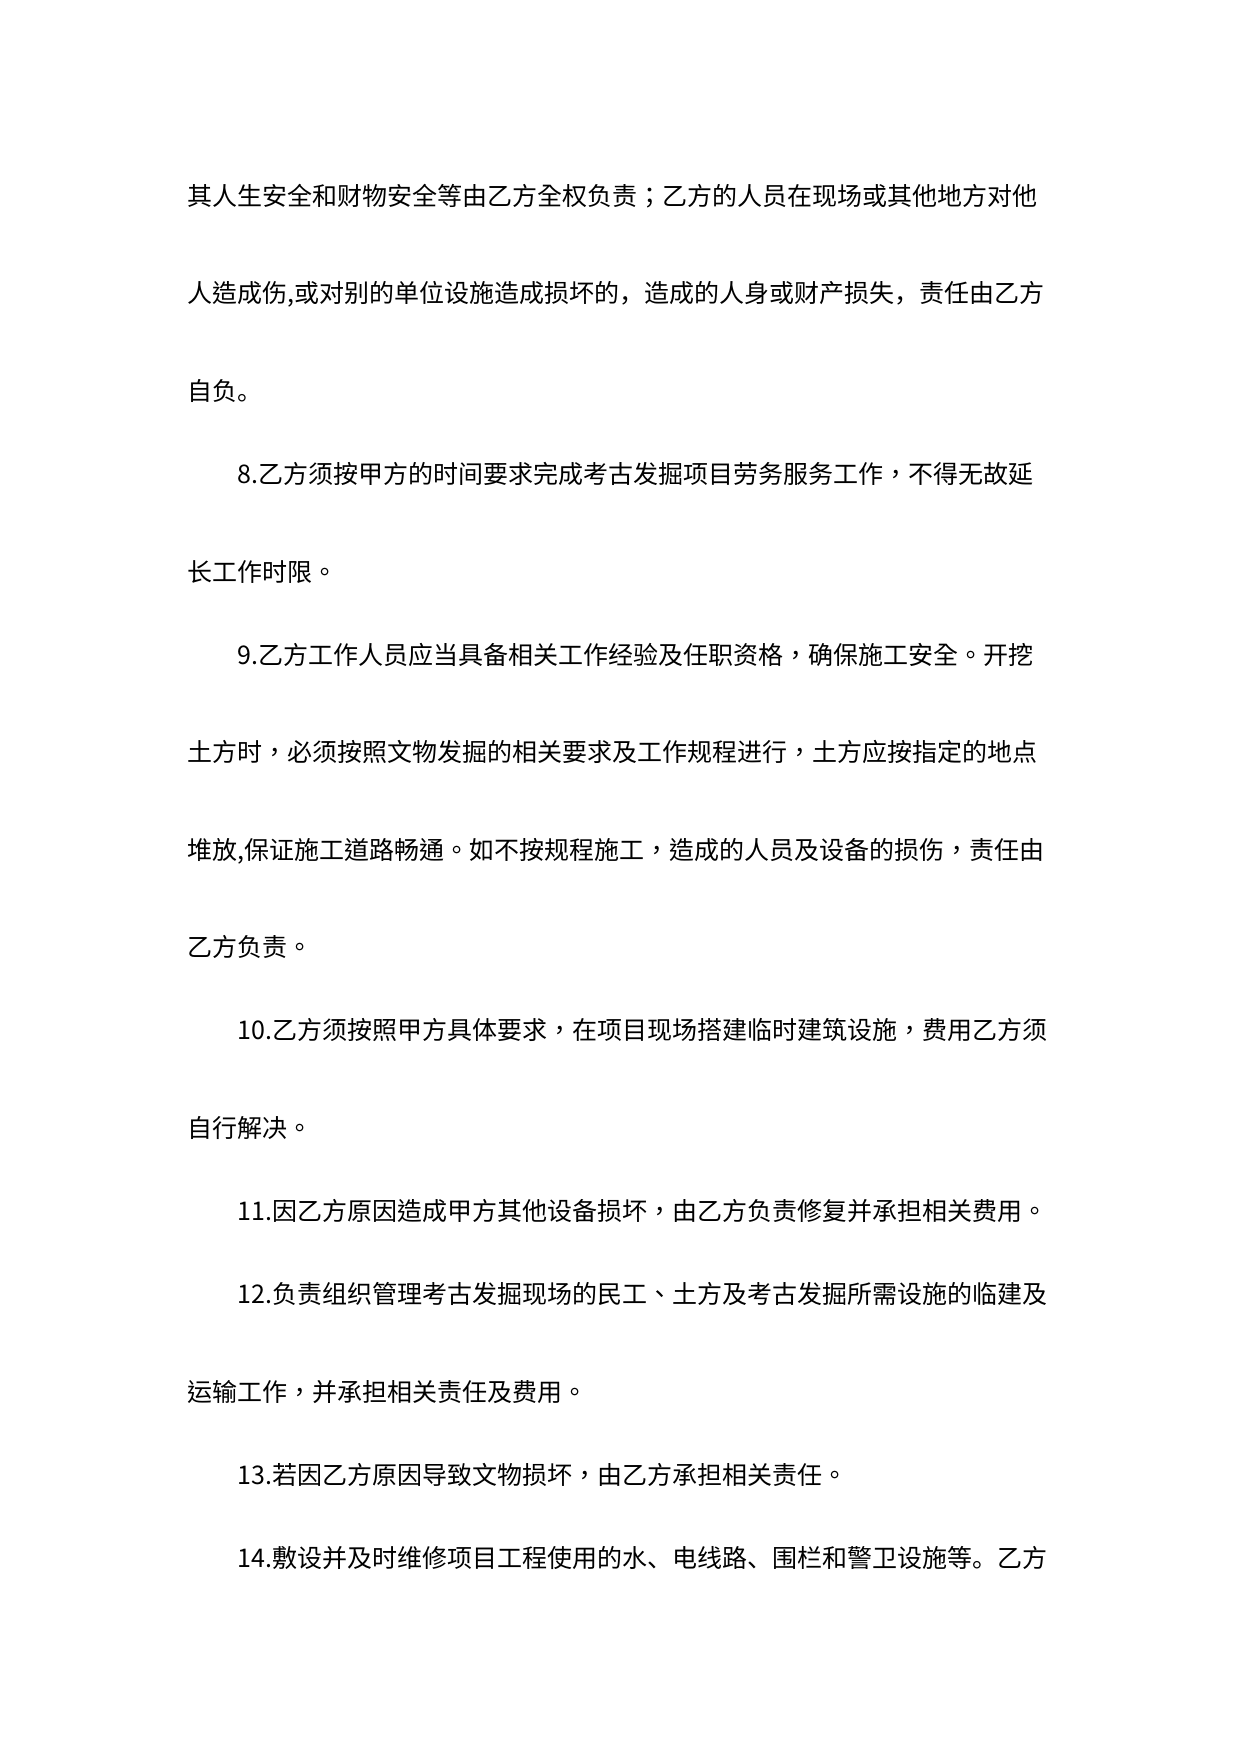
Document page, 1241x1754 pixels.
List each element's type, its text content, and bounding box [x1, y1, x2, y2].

text 11.因乙方原因造成甲方其他设备损坏，由乙方负责修复并承担相关费用。 [187, 1177, 1053, 1242]
text 13.若因乙方原因导致文物损坏，由乙方承担相关责任。 [187, 1441, 1053, 1506]
text 12.负责组织管理考古发掘现场的民工、土方及考古发掘所需设施的临建及运输工作，并承担相关责任及费用。 [187, 1260, 1053, 1423]
text 10.乙方须按照甲方具体要求，在项目现场搭建临时建筑设施，费用乙方须自行解决。 [187, 996, 1053, 1159]
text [187, 162, 1053, 422]
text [187, 1524, 1053, 1589]
text 8.乙方须按甲方的时间要求完成考古发掘项目劳务服务工作，不得无故延长工作时限。 [187, 440, 1053, 603]
text 9.乙方工作人员应当具备相关工作经验及任职资格，确保施工安全。开挖土方时，必须按照文物发掘的相关要求及工作规程进行，土方应按指定的地点堆放,保证施工道路畅通。如不按规程施工，造成的人员及设备的损伤，责任由乙方负责。 [187, 621, 1053, 978]
